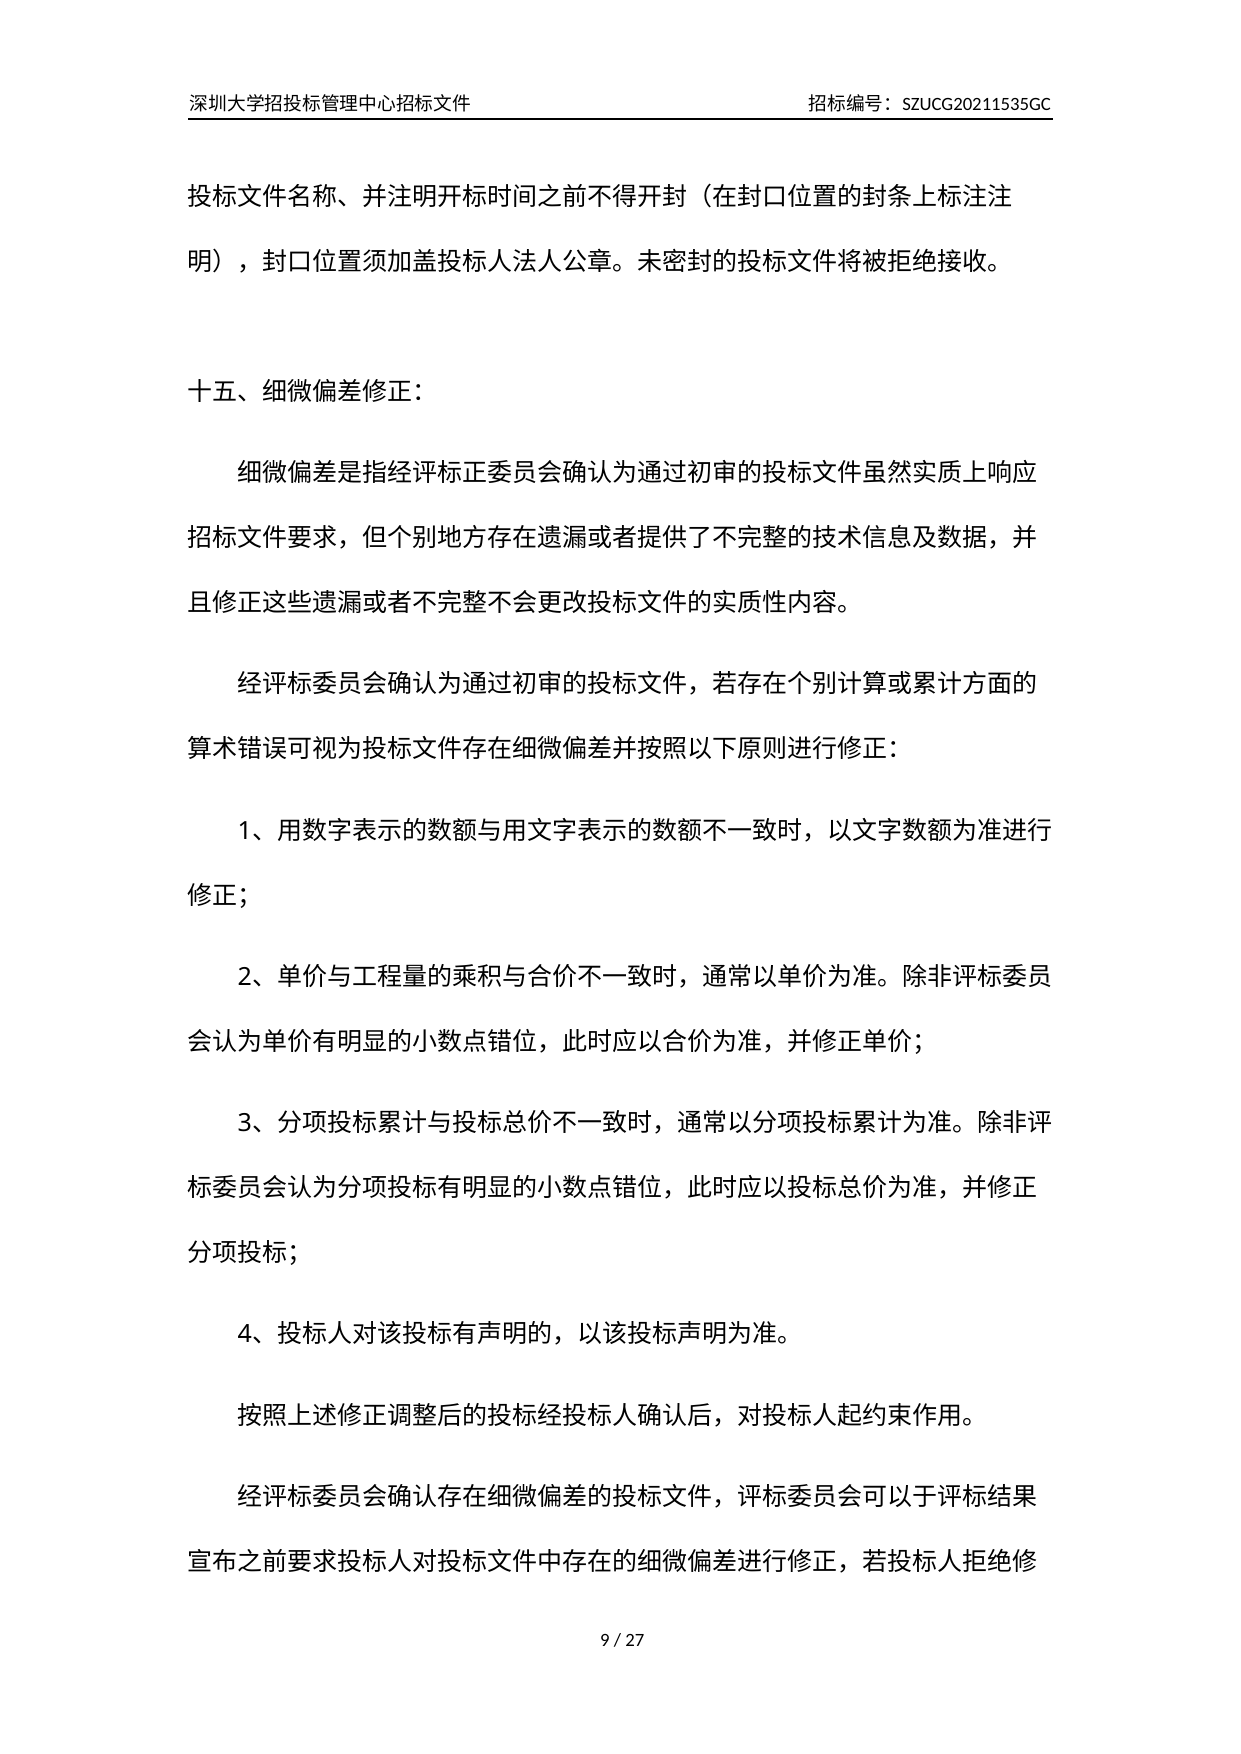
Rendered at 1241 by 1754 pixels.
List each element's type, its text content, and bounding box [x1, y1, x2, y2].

text 4、投标人对该投标有声明的，以该投标声明为准。 [187, 1299, 1053, 1364]
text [187, 162, 1053, 292]
text 3、分项投标累计与投标总价不一致时，通常以分项投标累计为准。除非评标委员会认为分项投标有明显的小数点错位，此时应以投标总价为准，并修正分项投标； [187, 1088, 1053, 1283]
text 十五、细微偏差修正： [187, 357, 1053, 422]
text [187, 1462, 1053, 1592]
text 经评标委员会确认为通过初审的投标文件，若存在个别计算或累计方面的算术错误可视为投标文件存在细微偏差并按照以下原则进行修正： [187, 649, 1053, 779]
text 2、单价与工程量的乘积与合价不一致时，通常以单价为准。除非评标委员会认为单价有明显的小数点错位，此时应以合价为准，并修正单价； [187, 942, 1053, 1072]
text 细微偏差是指经评标正委员会确认为通过初审的投标文件虽然实质上响应招标文件要求，但个别地方存在遗漏或者提供了不完整的技术信息及数据，并且修正这些遗漏或者不完整不会更改投标文件的实质性内容。 [187, 438, 1053, 633]
text 按照上述修正调整后的投标经投标人确认后，对投标人起约束作用。 [187, 1381, 1053, 1446]
text 1、用数字表示的数额与用文字表示的数额不一致时，以文字数额为准进行修正； [187, 796, 1053, 926]
